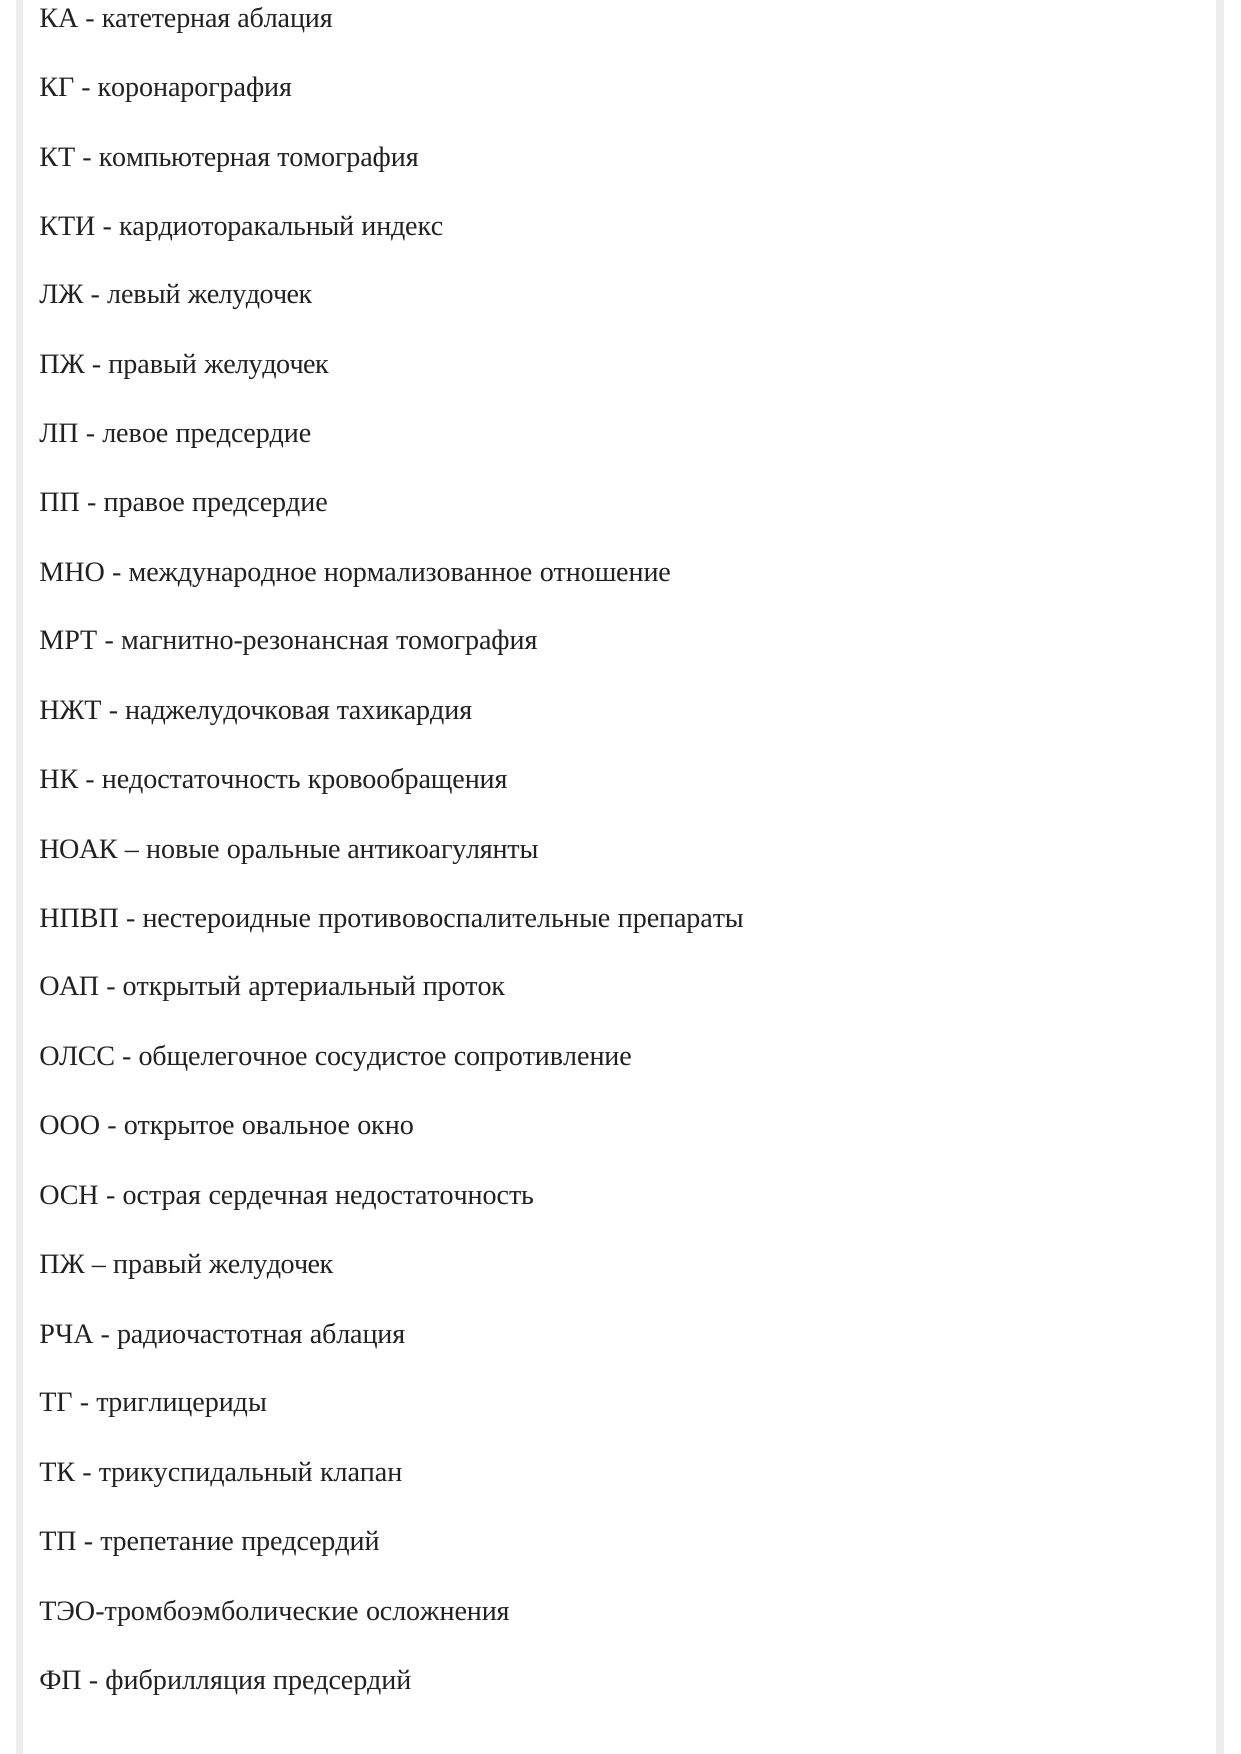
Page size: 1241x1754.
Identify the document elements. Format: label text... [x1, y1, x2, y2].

text ОЛСС - общелегочное сосудистое сопротивление ООО - открытое овальное окно [39, 1039, 688, 1141]
text НЖТ - наджелудочковая тахикардия НК - недостаточность кровообращения [39, 693, 508, 794]
text ТК - трикуспидальный клапан ТП - трепетание предсердий [39, 1455, 419, 1556]
text ОСН - острая сердечная недостаточность ПЖ – правый желудочек [39, 1178, 575, 1279]
text МНО - международное нормализованное отношение МРТ - магнитно-резонансная томография [39, 555, 688, 656]
text НОАК – новые оральные антикоагулянты [39, 832, 1236, 864]
text НПВП - нестероидные противовоспалительные препараты ОАП - открытый артериальный проток [39, 901, 797, 1002]
text ПЖ - правый желудочек ЛП - левое предсердие ПП - правое предсердие [39, 347, 349, 517]
text РЧА - радиочастотная аблация ТГ - триглицериды [39, 1317, 419, 1418]
text КА - катетерная аблация КГ - коронарография [39, 1, 349, 102]
text ТЭО-тромбоэмболические осложнения ФП - фибрилляция предсердий [39, 1594, 529, 1695]
text КТ - компьютерная томография КТИ - кардиоторакальный индекс ЛЖ - левый желудочек [39, 140, 471, 310]
